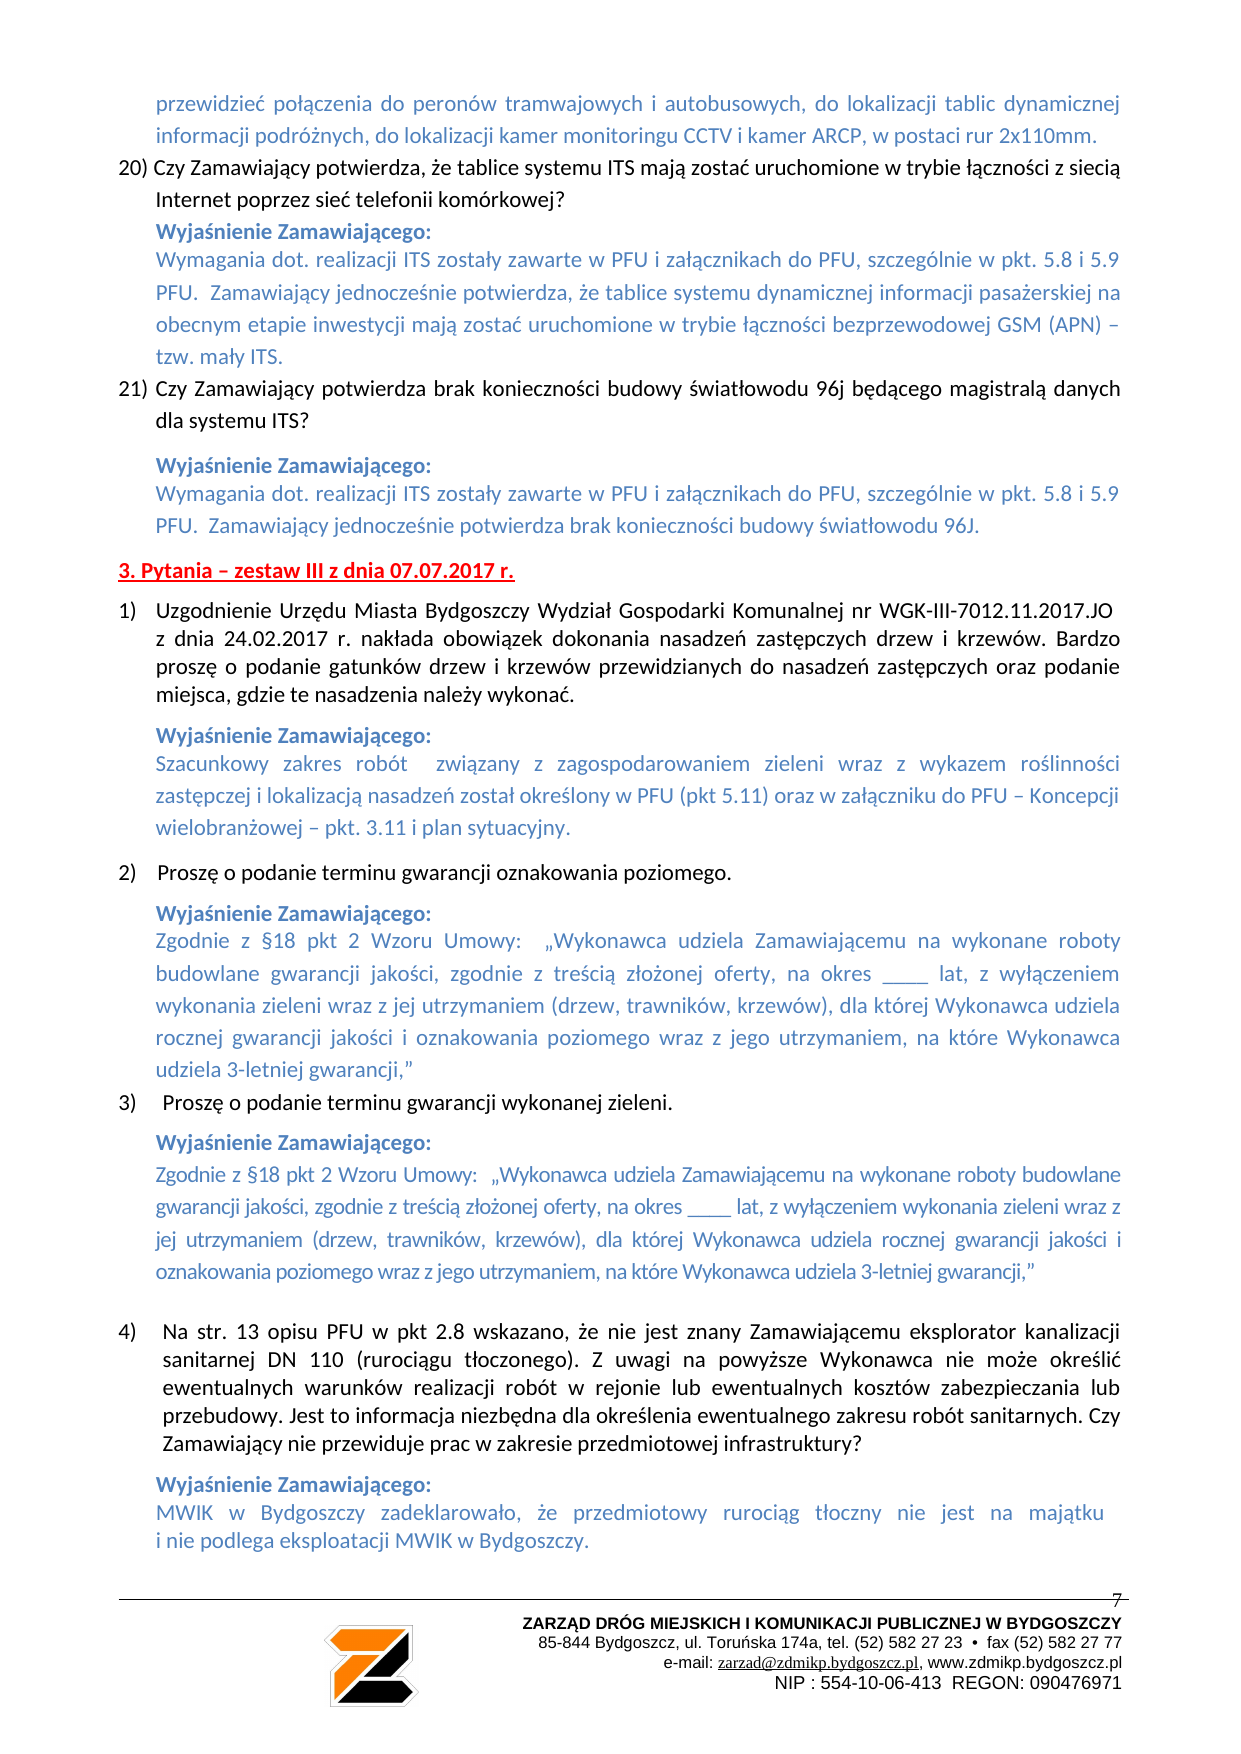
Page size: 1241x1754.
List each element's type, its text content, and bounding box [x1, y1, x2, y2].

list Szacunkowy zakres robót związany z zagospodarowaniem zieleni wraz z wykazem roślinności zastępczej i lokalizacją nasadzeń został określony w PFU (pkt 5.11) oraz w załączniku do PFU – Koncepcji wielobranżowej – pkt. 3.11 i plan sytuacyjny. [155, 749, 1122, 841]
list MWIK w Bydgoszczy zadeklarowało, że przedmiotowy rurociąg tłoczny nie jest na majątku i nie podlega eksploatacji MWIK w Bydgoszczy. [156, 1498, 1122, 1554]
text Wyjaśnienie Zamawiającego: [156, 451, 1122, 479]
picture [324, 1625, 419, 1707]
text 1) Uzgodnienie Urzędu Miasta Bydgoszczy Wydział Gospodarki Komunalnej nr WGK-III-7012.11.2017.JO z dnia 24.02.2017 r. nakłada obowiązek dokonania nasadzeń zastępczych drzew i krzewów. Bardzo proszę o podanie gatunków drzew i krzewów przewidzianych do nasadzeń zastępczych oraz podanie miejsca, gdzie te nasadzenia należy wykonać. [118, 596, 1122, 708]
list Zgodnie z §18 pkt 2 Wzoru Umowy: „Wykonawca udziela Zamawiającemu na wykonane roboty budowlane gwarancji jakości, zgodnie z treścią złożonej oferty, na okres ____ lat, z wyłączeniem wykonania zieleni wraz z jej utrzymaniem (drzew, trawników, krzewów), dla której Wykonawca udziela rocznej gwarancji jakości i oznakowania poziomego wraz z jego utrzymaniem, na które Wykonawca udziela 3-letniej gwarancji,” [155, 1160, 1122, 1285]
list 21) Czy Zamawiający potwierdza brak konieczności budowy światłowodu 96j będącego magistralą danych dla systemu ITS? [118, 374, 1122, 434]
text 3. Pytania – zestaw III z dnia 07.07.2017 r. [118, 556, 1122, 584]
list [156, 89, 1122, 149]
list Wymagania dot. realizacji ITS zostały zawarte w PFU i załącznikach do PFU, szczególnie w pkt. 5.8 i 5.9 PFU. Zamawiający jednocześnie potwierdza, że tablice systemu dynamicznej informacji pasażerskiej na obecnym etapie inwestycji mają zostać uruchomione w trybie łączności bezprzewodowej GSM (APN) – tzw. mały ITS. [156, 245, 1122, 370]
text 4) Na str. 13 opisu PFU w pkt 2.8 wskazano, że nie jest znany Zamawiającemu eksplorator kanalizacji sanitarnej DN 110 (rurociągu tłoczonego). Z uwagi na powyższe Wykonawca nie może określić ewentualnych warunków realizacji robót w rejonie lub ewentualnych kosztów zabezpieczania lub przebudowy. Jest to informacja niezbędna dla określenia ewentualnego zakresu robót sanitarnych. Czy Zamawiający nie przewiduje prac w zakresie przedmiotowej infrastruktury? [118, 1317, 1122, 1457]
list Wyjaśnienie Zamawiającego: [156, 1128, 1122, 1156]
text Wyjaśnienie Zamawiającego: [156, 217, 1122, 245]
text Wyjaśnienie Zamawiającego: [156, 899, 1122, 927]
text Wyjaśnienie Zamawiającego: [156, 1470, 1122, 1498]
text 2) Proszę o podanie terminu gwarancji oznakowania poziomego. [118, 858, 1122, 886]
text 3) Proszę o podanie terminu gwarancji wykonanej zieleni. [118, 1088, 1122, 1116]
text Wyjaśnienie Zamawiającego: [156, 721, 1122, 749]
list 20) Czy Zamawiający potwierdza, że tablice systemu ITS mają zostać uruchomione w trybie łączności z siecią Internet poprzez sieć telefonii komórkowej? [118, 153, 1122, 213]
list Zgodnie z §18 pkt 2 Wzoru Umowy: „Wykonawca udziela Zamawiającemu na wykonane roboty budowlane gwarancji jakości, zgodnie z treścią złożonej oferty, na okres ____ lat, z wyłączeniem wykonania zieleni wraz z jej utrzymaniem (drzew, trawników, krzewów), dla której Wykonawca udziela rocznej gwarancji jakości i oznakowania poziomego wraz z jego utrzymaniem, na które Wykonawca udziela 3-letniej gwarancji,” [155, 927, 1122, 1083]
list Wymagania dot. realizacji ITS zostały zawarte w PFU i załącznikach do PFU, szczególnie w pkt. 5.8 i 5.9 PFU. Zamawiający jednocześnie potwierdza brak konieczności budowy światłowodu 96J. [155, 479, 1122, 539]
